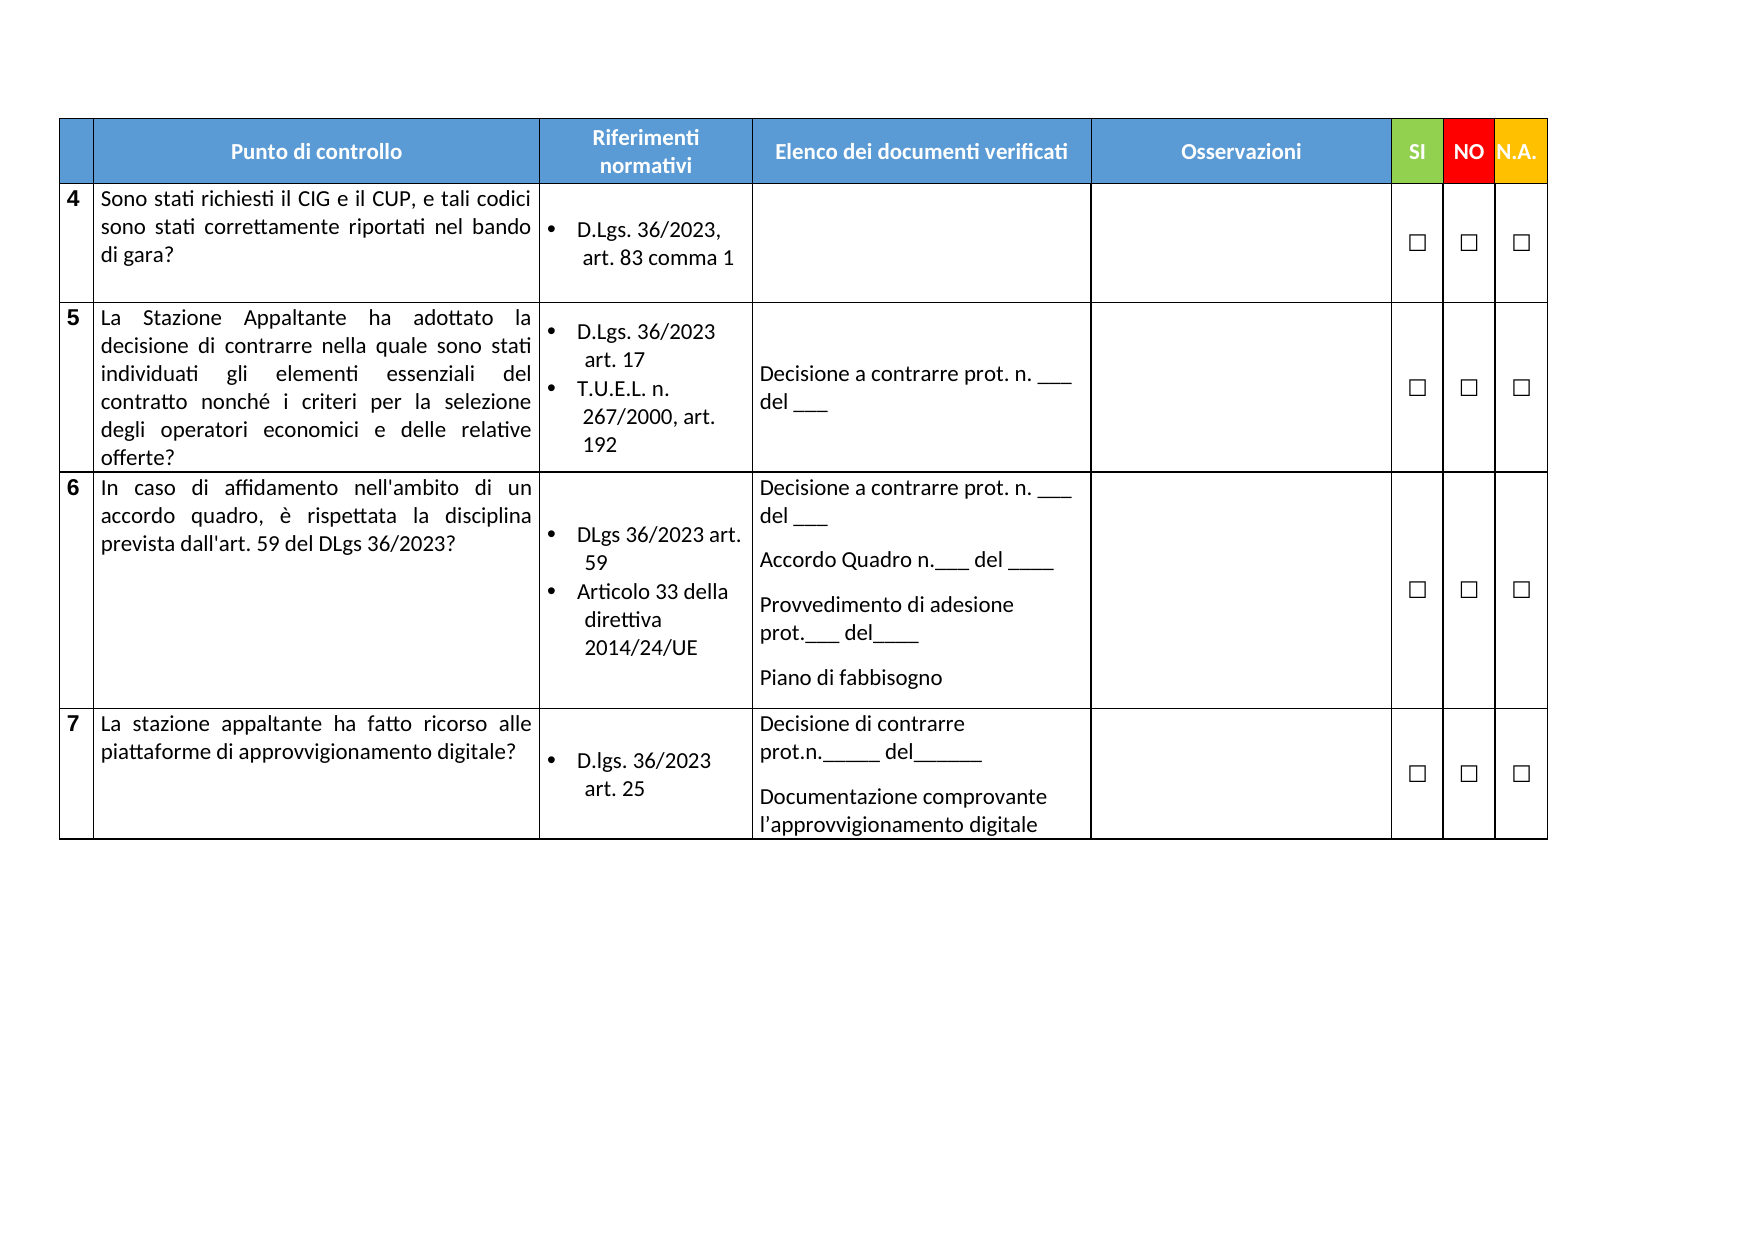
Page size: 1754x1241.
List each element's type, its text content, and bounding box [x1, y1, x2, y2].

table_cell [1496, 473, 1547, 707]
table_cell [1444, 303, 1494, 471]
table_cell [1392, 303, 1442, 471]
table_cell DLgs 36/2023 art. 59 Articolo 33 della direttiva 2014/24/UE [540, 473, 752, 707]
table_cell [60, 473, 93, 707]
table_cell Decisione a contrarre prot. n. ___ del ___ Accordo Quadro n.___ del ____ Provvedimento di adesione prot.___ del____ Piano di fabbisogno [753, 473, 1090, 707]
table_cell In caso di affidamento nell'ambito di un accordo quadro, è rispettata la disciplina prevista dall'art. 59 del DLgs 36/2023? [94, 473, 539, 707]
table_cell [60, 709, 93, 838]
table_cell Decisione di contrarre prot.n._____ del______ Documentazione comprovante l’approvvigionamento digitale [753, 709, 1090, 838]
table_cell [1092, 709, 1391, 838]
table_header Elenco dei documenti verificati [753, 119, 1091, 183]
table_cell Decisione a contrarre prot. n. ___ del ___ [753, 303, 1090, 471]
table_cell [1444, 709, 1494, 838]
table_cell [60, 184, 93, 301]
table_header NO [1444, 119, 1494, 183]
table_cell [1496, 303, 1547, 471]
table_cell [1444, 473, 1494, 707]
table_cell [753, 184, 1090, 301]
table_cell [1092, 473, 1391, 707]
table_cell D.Lgs. 36/2023, art. 83 comma 1 [540, 184, 752, 301]
table_cell Sono stati richiesti il CIG e il CUP, e tali codici sono stati correttamente riportati nel bando di gara? [94, 184, 539, 301]
table_cell [1092, 184, 1391, 301]
table_header SI [1392, 119, 1443, 183]
table_header N.A. [1495, 119, 1547, 183]
table_header [60, 119, 93, 183]
table_cell [1392, 473, 1442, 707]
table_cell [1392, 184, 1442, 301]
table_cell [1496, 184, 1547, 301]
table_cell D.Lgs. 36/2023 art. 17 T.U.E.L. n. 267/2000, art. 192 [540, 303, 752, 471]
table_cell [1092, 303, 1391, 471]
table_cell [1392, 709, 1442, 838]
table_cell La Stazione Appaltante ha adottato la decisione di contrarre nella quale sono stati individuati gli elementi essenziali del contratto nonché i criteri per la selezione degli operatori economici e delle relative offerte? [94, 303, 539, 471]
table_cell [1496, 709, 1547, 838]
table_cell La stazione appaltante ha fatto ricorso alle piattaforme di approvvigionamento digitale? [94, 709, 539, 838]
table_header Riferimenti normativi [540, 119, 752, 183]
table_cell [60, 303, 93, 471]
table_header Punto di controllo [94, 119, 539, 183]
table_header Osservazioni [1092, 119, 1391, 183]
table_cell D.lgs. 36/2023 art. 25 [540, 709, 752, 838]
table_cell [1444, 184, 1494, 301]
